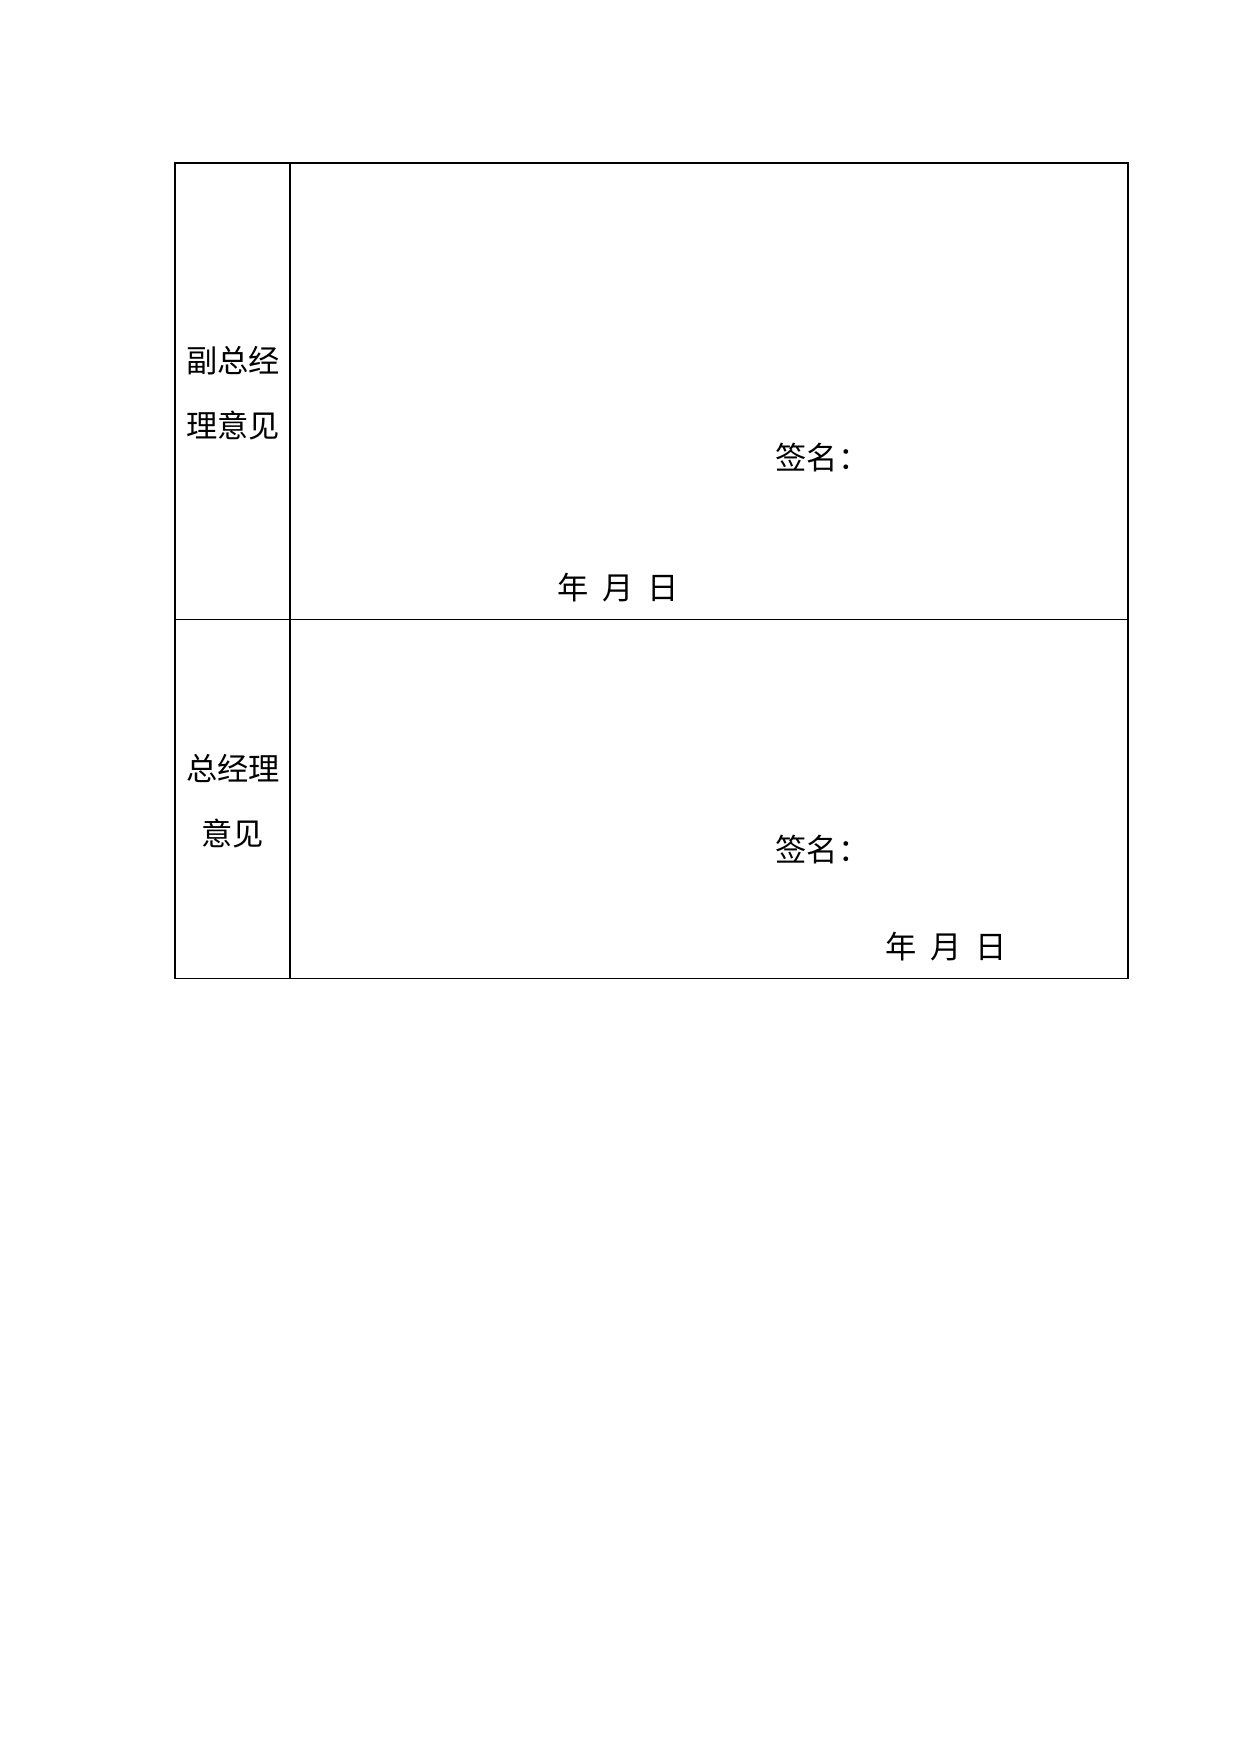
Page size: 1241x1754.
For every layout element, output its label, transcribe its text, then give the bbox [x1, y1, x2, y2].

table_cell 签名： 年 月 日 [291, 164, 1127, 618]
table_cell 签名： 年 月 日 [291, 620, 1127, 978]
table_cell 总经理 意见 [176, 620, 289, 978]
table_cell 副总经理意见 [176, 164, 289, 618]
